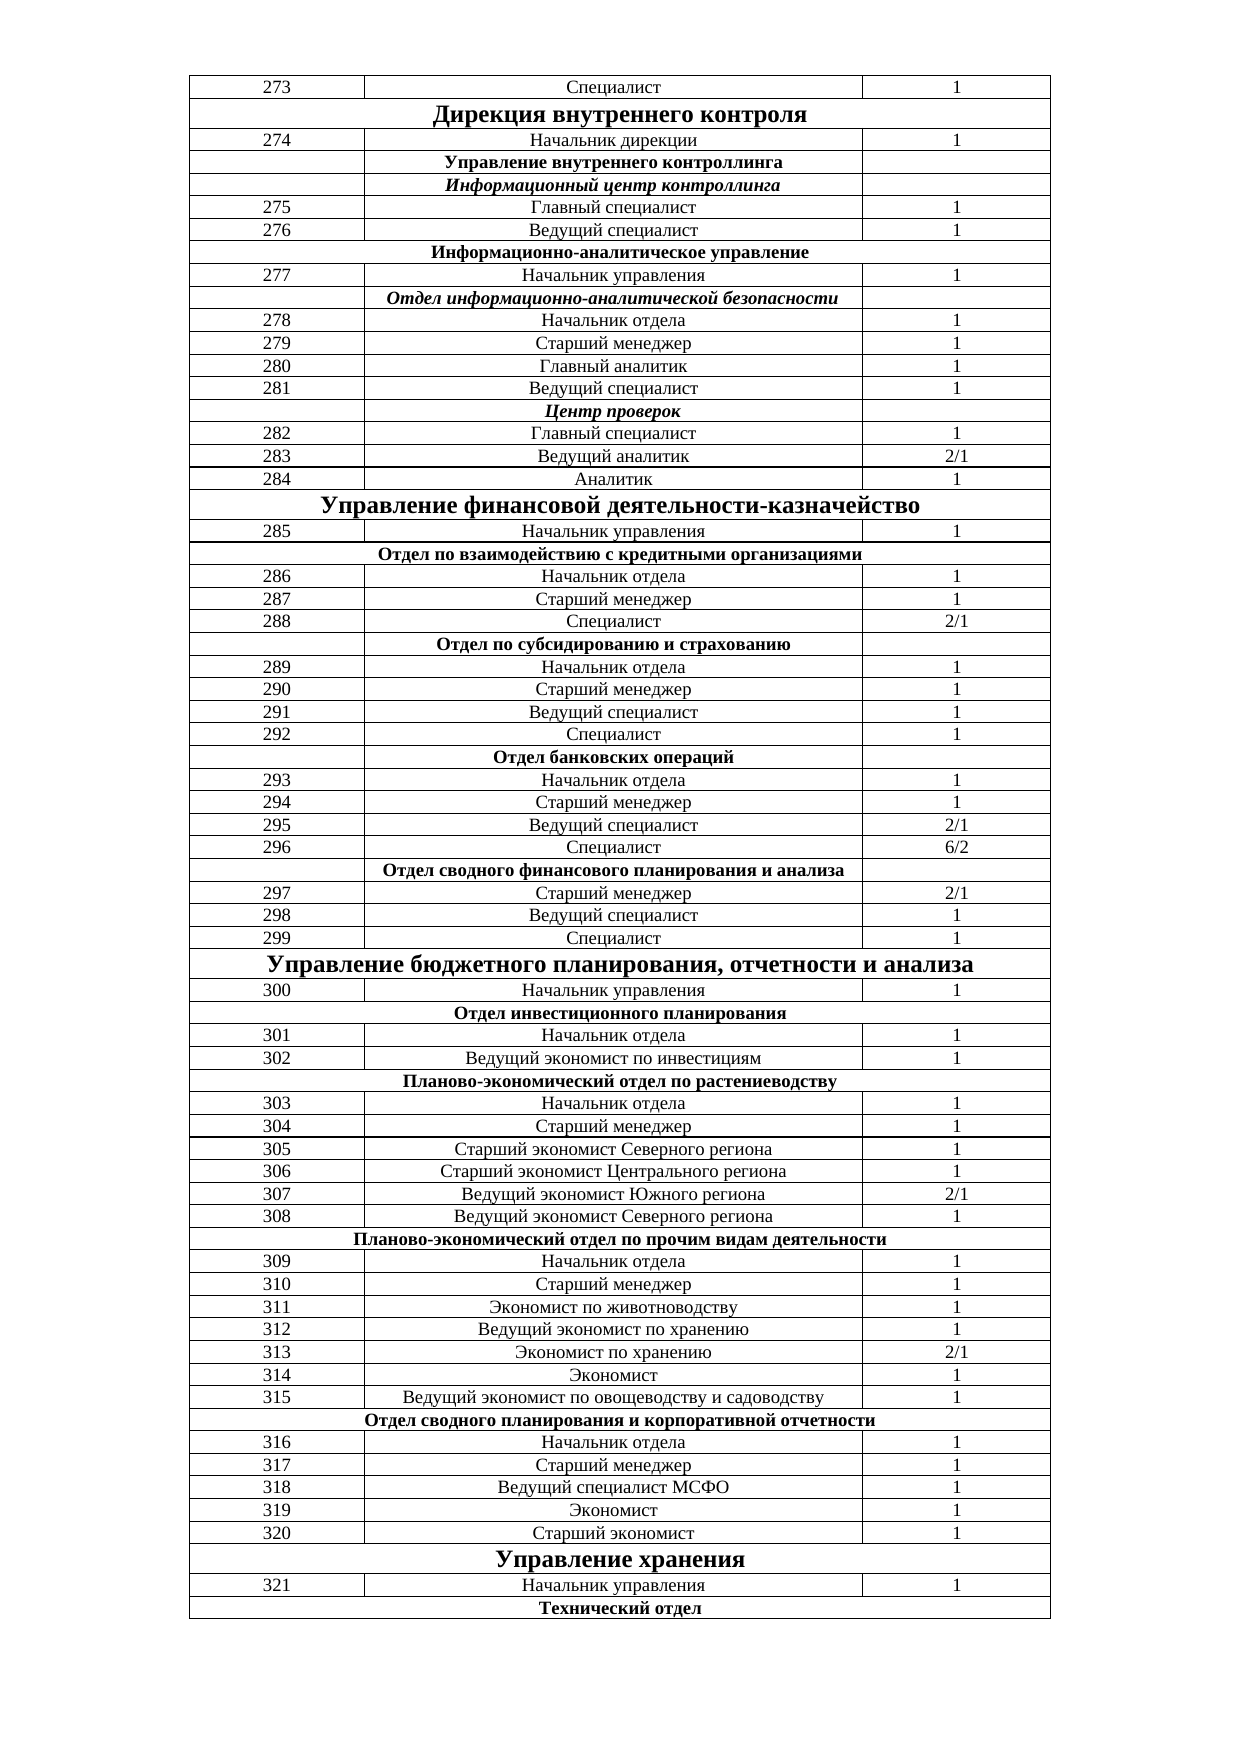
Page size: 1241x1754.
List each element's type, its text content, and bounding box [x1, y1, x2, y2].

table_cell Ведущий экономист по овощеводству и садоводству [365, 1386, 862, 1408]
table_cell Центр проверок [365, 400, 862, 421]
table_cell [863, 859, 1050, 881]
table_cell 293 [190, 769, 364, 790]
table_cell 307 [190, 1183, 364, 1204]
table_cell 321 [190, 1574, 364, 1596]
table_cell [190, 174, 364, 195]
table_cell 1 [863, 1364, 1050, 1385]
table_cell [863, 174, 1050, 195]
table_cell 308 [190, 1205, 364, 1227]
table_cell 300 [190, 979, 364, 1001]
table_cell [190, 746, 364, 767]
table_cell 1 [863, 1318, 1050, 1340]
table_cell 1 [863, 1092, 1050, 1114]
table_cell Начальник отдела [365, 769, 862, 790]
table_cell Ведущий экономист по хранению [365, 1318, 862, 1340]
table_cell [863, 287, 1050, 308]
table_cell 1 [863, 1386, 1050, 1408]
table_cell 1 [863, 1115, 1050, 1136]
table_cell 1 [863, 468, 1050, 489]
table_cell Начальник отдела [365, 1092, 862, 1114]
table_cell 314 [190, 1364, 364, 1385]
table_cell Управление хранения [190, 1544, 1050, 1573]
table_cell 1 [863, 422, 1050, 444]
table_cell [190, 151, 364, 173]
table_cell 302 [190, 1047, 364, 1068]
table_cell 283 [190, 445, 364, 466]
table_cell 288 [190, 610, 364, 632]
table_cell Ведущий специалист [365, 377, 862, 399]
table_cell 1 [863, 678, 1050, 700]
table_cell 306 [190, 1160, 364, 1182]
table_cell 2/1 [863, 1183, 1050, 1204]
table_cell 292 [190, 723, 364, 745]
table_cell Отдел банковских операций [365, 746, 862, 767]
table_cell Отдел по взаимодействию с кредитными организациями [190, 543, 1050, 564]
table_cell 2/1 [863, 814, 1050, 835]
table_cell Главный специалист [365, 196, 862, 218]
table_cell 298 [190, 904, 364, 926]
table_cell Старший менеджер [365, 588, 862, 609]
table_cell 1 [863, 1024, 1050, 1046]
table_cell Ведущий специалист МСФО [365, 1476, 862, 1498]
table_cell Начальник управления [365, 520, 862, 541]
table_cell 1 [863, 1273, 1050, 1294]
table_cell 276 [190, 219, 364, 240]
table_cell [190, 287, 364, 308]
table_cell 282 [190, 422, 364, 444]
table_cell Старший менеджер [365, 882, 862, 903]
table_cell Начальник отдела [365, 656, 862, 677]
table_cell Старший экономист Центрального региона [365, 1160, 862, 1182]
table_cell 1 [863, 904, 1050, 926]
table_cell Экономист [365, 1499, 862, 1521]
table_cell 1 [863, 1476, 1050, 1498]
table_cell Управление внутреннего контроллинга [365, 151, 862, 173]
table_cell 1 [863, 264, 1050, 286]
table_cell Старший менеджер [365, 1115, 862, 1136]
table_cell Старший экономист Северного региона [365, 1138, 862, 1159]
table_cell 1 [863, 701, 1050, 722]
table_cell 1 [863, 769, 1050, 790]
table_cell 1 [863, 129, 1050, 150]
table_cell 1 [863, 791, 1050, 813]
table_cell 279 [190, 332, 364, 353]
table_cell 1 [863, 1047, 1050, 1068]
table_cell Специалист [365, 610, 862, 632]
table_cell Начальник управления [365, 979, 862, 1001]
table_cell 1 [863, 1250, 1050, 1272]
table_cell Ведущий аналитик [365, 445, 862, 466]
table_cell 1 [863, 377, 1050, 399]
table_cell Ведущий экономист Северного региона [365, 1205, 862, 1227]
table_cell Экономист по животноводству [365, 1296, 862, 1317]
table_cell 317 [190, 1454, 364, 1475]
table_cell 291 [190, 701, 364, 722]
table_cell [863, 151, 1050, 173]
table_cell Старший экономист [365, 1522, 862, 1543]
table_cell 274 [190, 129, 364, 150]
table_cell 312 [190, 1318, 364, 1340]
table_cell 303 [190, 1092, 364, 1114]
table_cell Специалист [365, 927, 862, 948]
table_cell Экономист [365, 1364, 862, 1385]
table_cell 1 [863, 1574, 1050, 1596]
table_cell 1 [863, 332, 1050, 353]
table_cell Старший менеджер [365, 678, 862, 700]
table_cell Начальник управления [365, 1574, 862, 1596]
table_cell Отдел информационно-аналитической безопасности [365, 287, 862, 308]
table_cell 313 [190, 1341, 364, 1362]
table_cell 1 [863, 565, 1050, 587]
table_cell 310 [190, 1273, 364, 1294]
table_cell 1 [863, 1205, 1050, 1227]
table_cell Главный специалист [365, 422, 862, 444]
table_cell 1 [863, 196, 1050, 218]
table_cell 1 [863, 1296, 1050, 1317]
table_cell [863, 400, 1050, 421]
table_cell 1 [863, 1454, 1050, 1475]
table_cell 286 [190, 565, 364, 587]
table_cell Аналитик [365, 468, 862, 489]
table_cell 280 [190, 355, 364, 376]
table_cell 299 [190, 927, 364, 948]
table_cell Отдел сводного финансового планирования и анализа [365, 859, 862, 881]
table_cell 1 [863, 1499, 1050, 1521]
table_cell 318 [190, 1476, 364, 1498]
table_cell 294 [190, 791, 364, 813]
table_cell 273 [190, 76, 364, 98]
table_cell Отдел инвестиционного планирования [190, 1002, 1050, 1023]
table_cell Планово-экономический отдел по прочим видам деятельности [190, 1228, 1050, 1249]
table_cell 309 [190, 1250, 364, 1272]
table_cell Экономист по хранению [365, 1341, 862, 1362]
table_cell [863, 746, 1050, 767]
table_cell Дирекция внутреннего контроля [190, 99, 1050, 127]
table_cell 289 [190, 656, 364, 677]
table_cell 278 [190, 309, 364, 331]
table_cell Специалист [365, 76, 862, 98]
table_cell Начальник управления [365, 264, 862, 286]
table_cell 295 [190, 814, 364, 835]
table_cell 290 [190, 678, 364, 700]
table_cell Отдел сводного планирования и корпоративной отчетности [190, 1409, 1050, 1430]
table_cell Ведущий специалист [365, 701, 862, 722]
table_cell Старший менеджер [365, 332, 862, 353]
table_cell Специалист [365, 723, 862, 745]
table_cell 316 [190, 1431, 364, 1453]
table_cell Ведущий экономист по инвестициям [365, 1047, 862, 1068]
table_cell 1 [863, 656, 1050, 677]
table_cell 2/1 [863, 1341, 1050, 1362]
table_cell [863, 633, 1050, 654]
table_cell 1 [863, 927, 1050, 948]
table_cell Ведущий специалист [365, 904, 862, 926]
table_cell 315 [190, 1386, 364, 1408]
table_cell Ведущий специалист [365, 814, 862, 835]
table_cell 281 [190, 377, 364, 399]
table_cell 275 [190, 196, 364, 218]
table_cell 287 [190, 588, 364, 609]
table_cell Начальник отдела [365, 1250, 862, 1272]
table_cell Информационно-аналитическое управление [190, 241, 1050, 263]
table_cell Начальник дирекции [365, 129, 862, 150]
table_cell 1 [863, 520, 1050, 541]
table_cell 284 [190, 468, 364, 489]
table_cell 1 [863, 979, 1050, 1001]
table_cell 319 [190, 1499, 364, 1521]
table_cell Начальник отдела [365, 565, 862, 587]
table_cell 297 [190, 882, 364, 903]
table_cell Планово-экономический отдел по растениеводству [190, 1070, 1050, 1091]
table_cell Старший менеджер [365, 1454, 862, 1475]
table_cell 311 [190, 1296, 364, 1317]
table_cell 1 [863, 1138, 1050, 1159]
table_cell Начальник отдела [365, 309, 862, 331]
table_cell Старший менеджер [365, 791, 862, 813]
table_cell 2/1 [863, 445, 1050, 466]
table_cell 305 [190, 1138, 364, 1159]
table_cell Отдел по субсидированию и страхованию [365, 633, 862, 654]
table_cell 1 [863, 219, 1050, 240]
table_cell Начальник отдела [365, 1024, 862, 1046]
table_cell 1 [863, 309, 1050, 331]
table_cell 285 [190, 520, 364, 541]
table_cell Начальник отдела [365, 1431, 862, 1453]
table_cell 1 [863, 588, 1050, 609]
table_cell 296 [190, 836, 364, 858]
table_cell 2/1 [863, 882, 1050, 903]
table_cell Ведущий экономист Южного региона [365, 1183, 862, 1204]
table_cell Управление бюджетного планирования, отчетности и анализа [190, 949, 1050, 978]
table_cell 2/1 [863, 610, 1050, 632]
table_cell 1 [863, 723, 1050, 745]
table_cell [190, 859, 364, 881]
table_cell 1 [863, 1431, 1050, 1453]
table_cell [190, 400, 364, 421]
table_cell 1 [863, 1522, 1050, 1543]
table_cell Главный аналитик [365, 355, 862, 376]
table_cell 1 [863, 1160, 1050, 1182]
table_cell Технический отдел [190, 1597, 1050, 1618]
table_cell 320 [190, 1522, 364, 1543]
table_cell Управление финансовой деятельности-казначейство [190, 490, 1050, 519]
table_cell 6/2 [863, 836, 1050, 858]
table_cell 301 [190, 1024, 364, 1046]
table_cell 1 [863, 76, 1050, 98]
table_cell 277 [190, 264, 364, 286]
table_cell Информационный центр контроллинга [365, 174, 862, 195]
table_cell Ведущий специалист [365, 219, 862, 240]
table_cell [190, 633, 364, 654]
table_cell 304 [190, 1115, 364, 1136]
table_cell 1 [863, 355, 1050, 376]
table_cell Специалист [365, 836, 862, 858]
table_cell Старший менеджер [365, 1273, 862, 1294]
